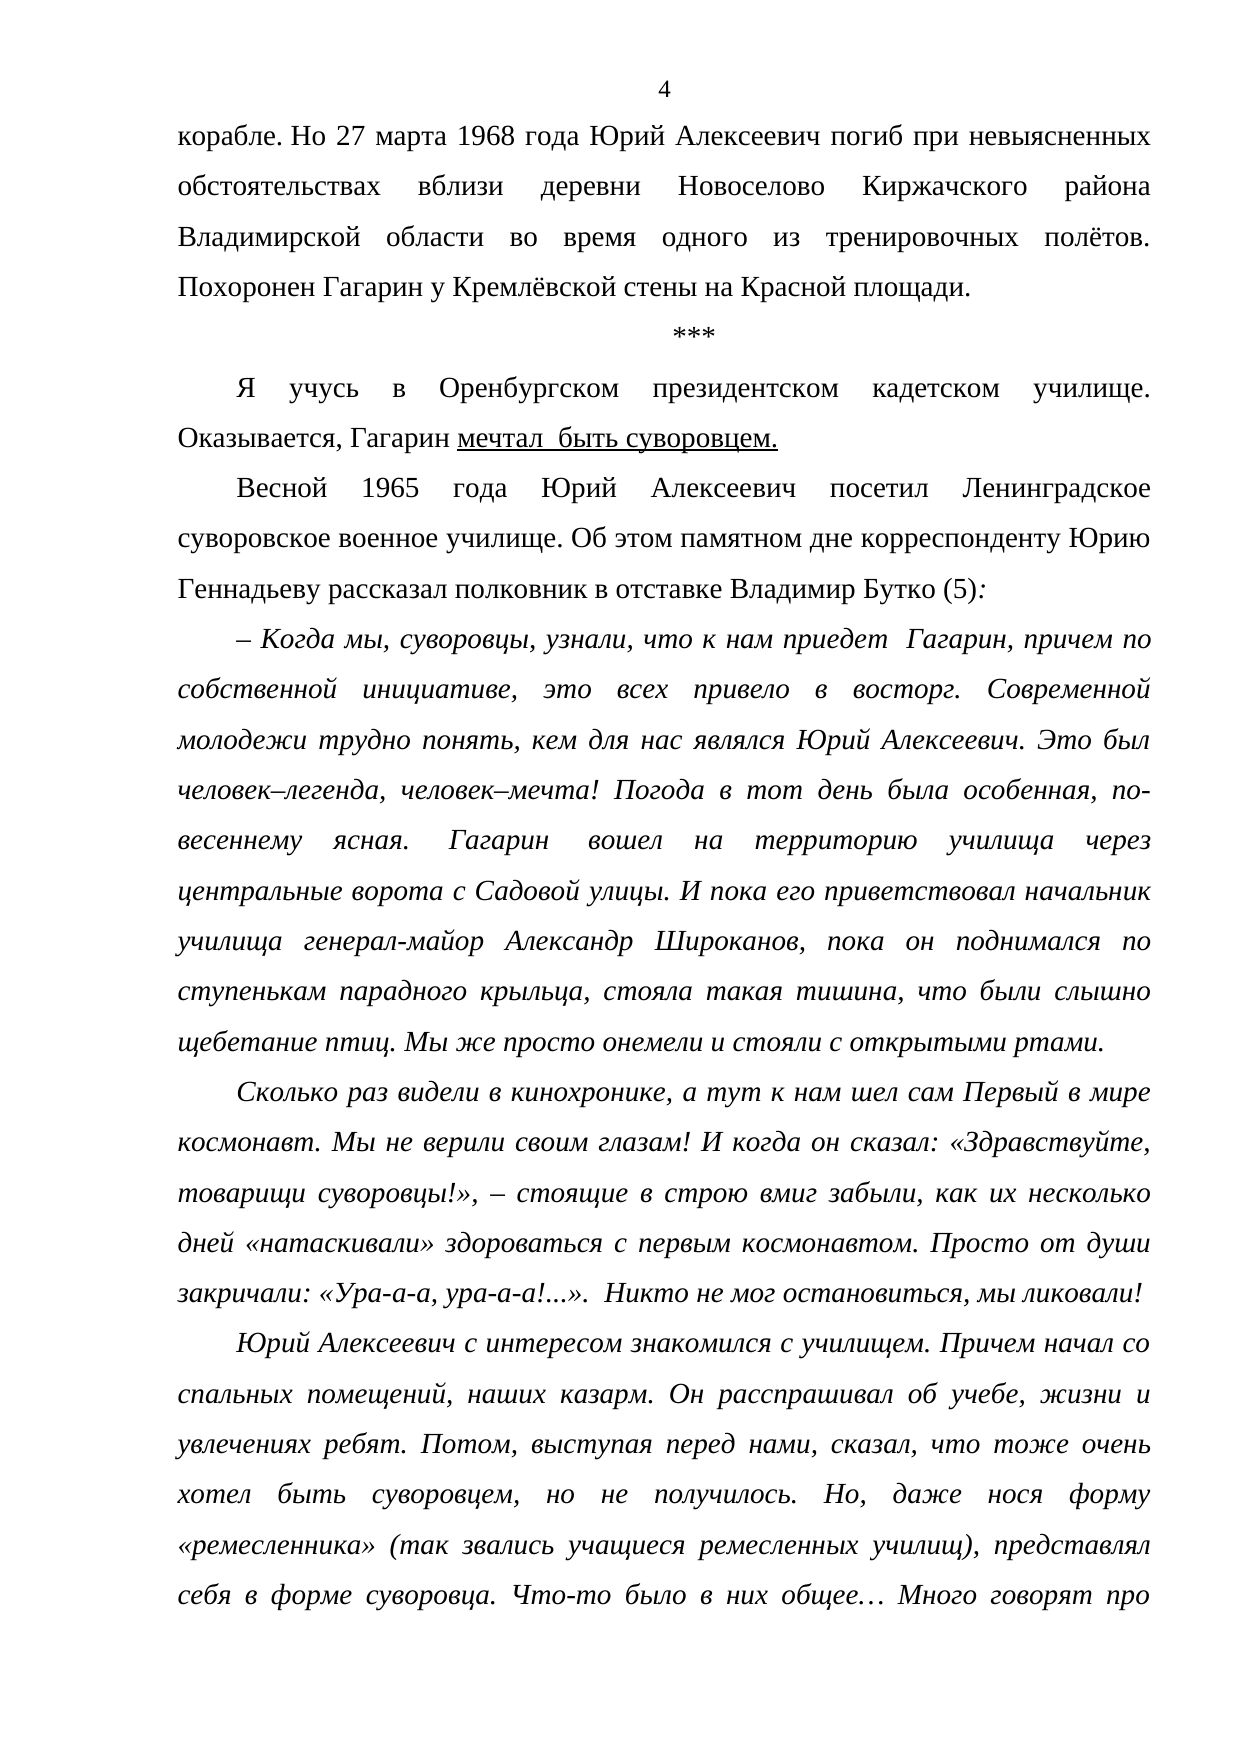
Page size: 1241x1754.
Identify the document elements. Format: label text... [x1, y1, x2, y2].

text Сколько раз видели в кинохронике, а тут к нам шел сам Первый в мире космонавт. Мы не верили своим глазам! И когда он сказал: «Здравствуйте, товарищи суворовцы!», – стоящие в строю вмиг забыли, как их несколько дней «натаскивали» здороваться с первым космонавтом. Просто от души закричали: «Ура-а-а, ура-а-а!...». Никто не мог остановиться, мы ликовали! [177, 1074, 1152, 1309]
text Я учусь в Оренбургском президентском кадетском училище. Оказывается, Гагарин мечтал быть суворовцем. [177, 370, 1152, 453]
text – Когда мы, суворовцы, узнали, что к нам приедет Гагарин, причем по собственной инициативе, это всех привело в восторг. Современной молодежи трудно понять, кем для нас являлся Юрий Алексеевич. Это был человек–легенда, человек–мечта! Погода в тот день была особенная, по-весеннему ясная. Гагарин вошел на территорию училища через центральные ворота с Садовой улицы. И пока его приветствовал начальник училища генерал-майор Александр Широканов, пока он поднимался по ступенькам парадного крыльца, стояла такая тишина, что были слышно щебетание птиц. Мы же просто онемели и стояли с открытыми ртами. [177, 621, 1152, 1057]
text Весной 1965 года Юрий Алексеевич посетил Ленинградское суворовское военное училище. Об этом памятном дне корреспонденту Юрию Геннадьеву рассказал полковник в отставке Владимир Бутко (5): [177, 470, 1152, 604]
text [177, 118, 1152, 303]
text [177, 1326, 1152, 1611]
text *** [177, 319, 1152, 353]
